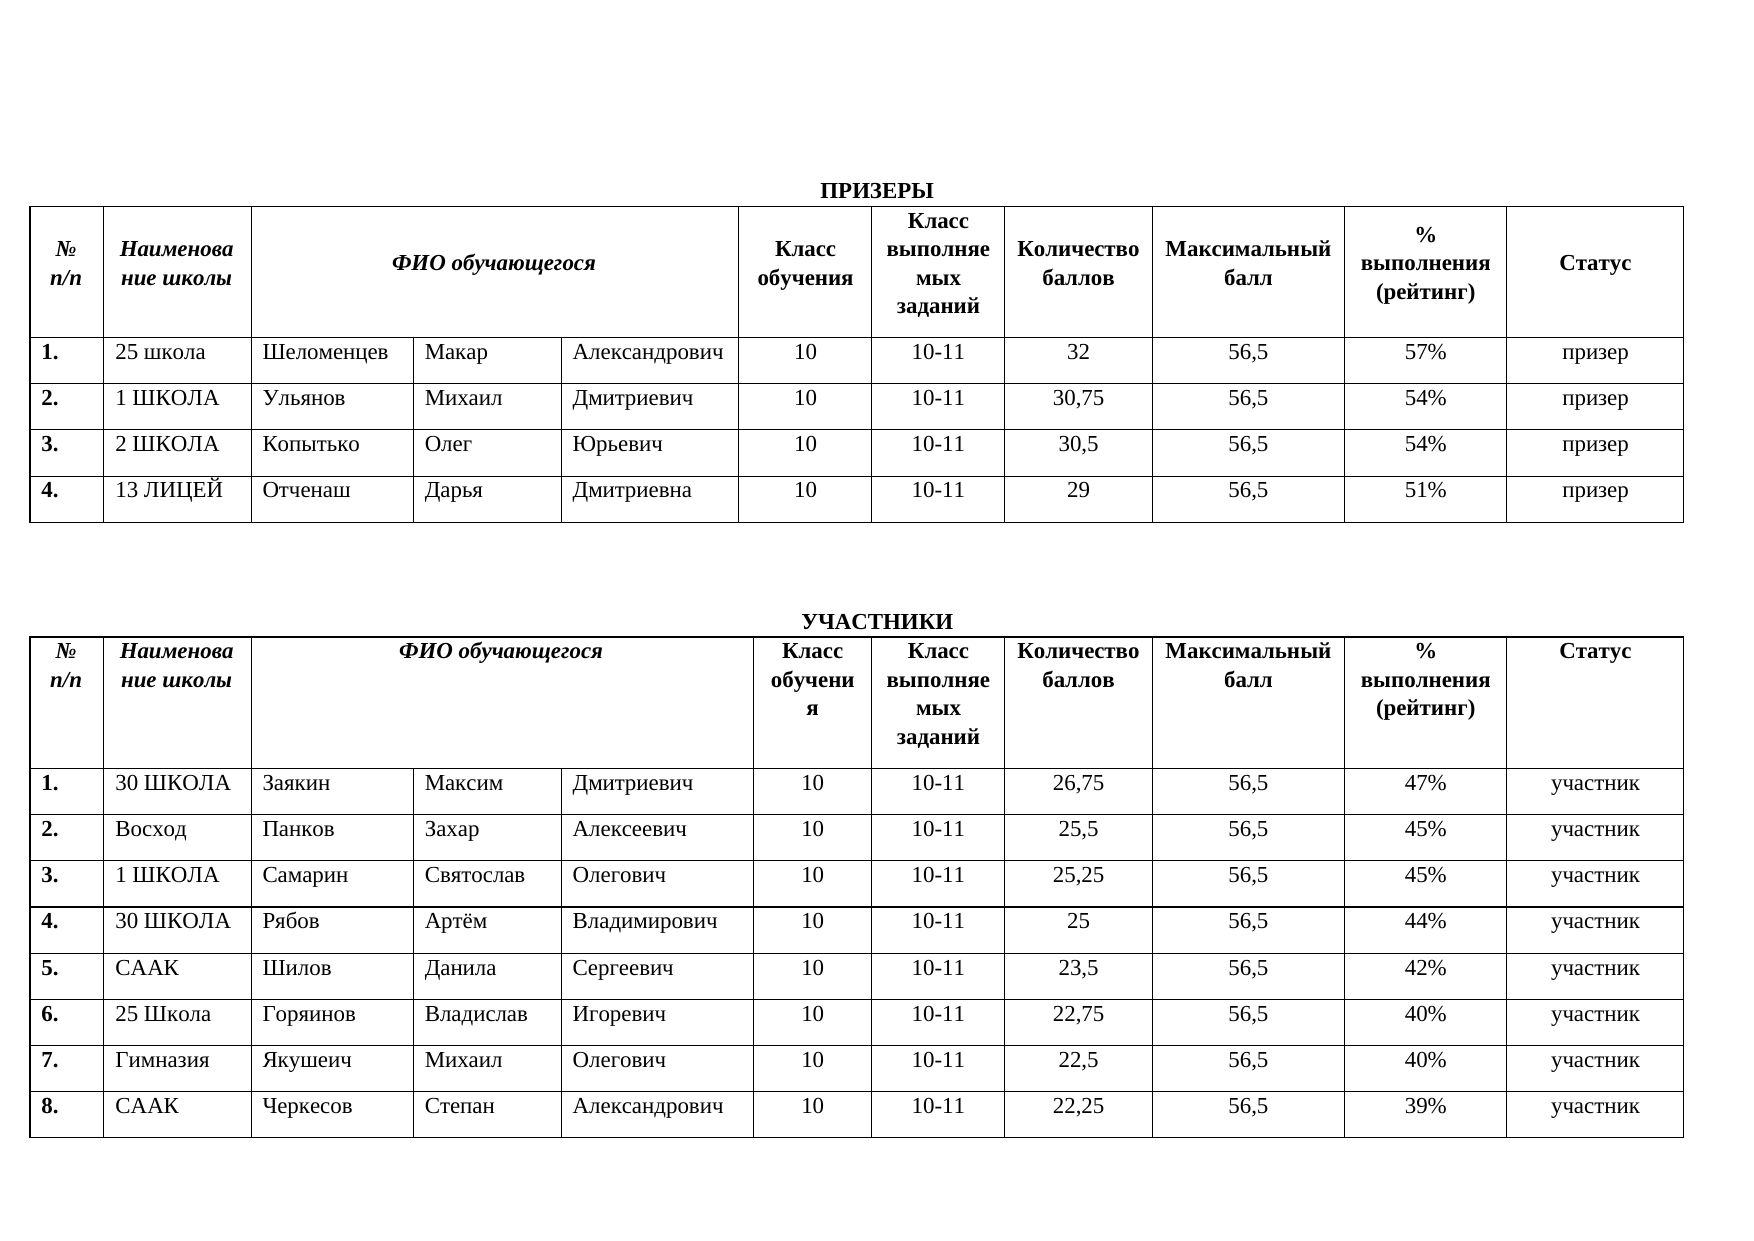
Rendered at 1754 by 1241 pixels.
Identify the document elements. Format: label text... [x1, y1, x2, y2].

table_header % выполнения (рейтинг) [1345, 638, 1506, 768]
table_cell 10-11 [872, 861, 1004, 906]
table_cell Восход [104, 815, 251, 860]
table_cell 25 школа [104, 338, 251, 383]
table_cell 56,5 [1153, 384, 1344, 429]
table_cell 56,5 [1153, 477, 1344, 522]
table_cell 54% [1345, 430, 1506, 476]
table_cell [31, 477, 103, 522]
table_cell 23,5 [1005, 954, 1152, 999]
table_header Класс обучения [739, 207, 871, 337]
table_cell 25 [1005, 908, 1152, 952]
table_cell 13 ЛИЦЕЙ [104, 477, 251, 522]
table_cell Дарья [414, 477, 561, 522]
table_header Статус [1507, 638, 1683, 768]
table_cell 1 ШКОЛА [104, 861, 251, 906]
table_cell 10 [754, 1046, 871, 1091]
table_cell призер [1507, 384, 1683, 429]
table_cell 22,5 [1005, 1046, 1152, 1091]
table_cell 10 [739, 430, 871, 476]
table_cell 10 [739, 384, 871, 429]
table_header Наименование школы [104, 207, 251, 337]
table_cell призер [1507, 477, 1683, 522]
table_cell Владислав [414, 1000, 561, 1045]
table_header № п/п [31, 207, 103, 337]
table_cell [31, 1000, 103, 1045]
table_cell Черкесов [252, 1092, 413, 1137]
table_cell 40% [1345, 1046, 1506, 1091]
table_cell 56,5 [1153, 861, 1344, 906]
table_cell Святослав [414, 861, 561, 906]
table_header % выполнения (рейтинг) [1345, 207, 1506, 337]
table_cell 10 [739, 477, 871, 522]
table_cell участник [1507, 861, 1683, 906]
table_cell Горяинов [252, 1000, 413, 1045]
table_cell [31, 954, 103, 999]
table_cell 10 [754, 861, 871, 906]
table_cell 10-11 [872, 769, 1004, 814]
table_cell 10 [754, 1092, 871, 1137]
table_cell призер [1507, 338, 1683, 383]
table_cell [31, 430, 103, 476]
table_header Класс выполняемых заданий [872, 638, 1004, 768]
table_cell 10 [754, 908, 871, 952]
table_cell 56,5 [1153, 338, 1344, 383]
table_cell Владимирович [562, 908, 753, 952]
table_cell Дмитриевич [562, 769, 753, 814]
table_header № п/п [31, 638, 103, 768]
table_cell 56,5 [1153, 1046, 1344, 1091]
table_cell [31, 769, 103, 814]
table_cell 56,5 [1153, 769, 1344, 814]
table_cell Захар [414, 815, 561, 860]
table_cell Рябов [252, 908, 413, 952]
table_cell 30,5 [1005, 430, 1152, 476]
table_cell участник [1507, 954, 1683, 999]
table_cell Ульянов [252, 384, 413, 429]
table_cell Александрович [562, 338, 738, 383]
table_cell 10-11 [872, 1000, 1004, 1045]
table_cell 2 ШКОЛА [104, 430, 251, 476]
table_cell 10 [739, 338, 871, 383]
table_cell 10 [754, 769, 871, 814]
table_cell 56,5 [1153, 908, 1344, 952]
table_cell Артём [414, 908, 561, 952]
table_cell 56,5 [1153, 1092, 1344, 1137]
table_cell Самарин [252, 861, 413, 906]
text ПРИЗЕРЫ [118, 177, 1636, 203]
table_header Класс обучения [754, 638, 871, 768]
table_cell 22,25 [1005, 1092, 1152, 1137]
text УЧАСТНИКИ [118, 608, 1636, 634]
table_cell Макар [414, 338, 561, 383]
table_cell 25,5 [1005, 815, 1152, 860]
table_cell участник [1507, 1000, 1683, 1045]
table_cell 1 ШКОЛА [104, 384, 251, 429]
table_cell [31, 1046, 103, 1091]
table_cell Данила [414, 954, 561, 999]
table_cell Шилов [252, 954, 413, 999]
table_cell Шеломенцев [252, 338, 413, 383]
table_cell 56,5 [1153, 1000, 1344, 1045]
table_header ФИО обучающегося [252, 638, 753, 768]
table_cell участник [1507, 1092, 1683, 1137]
table_cell [31, 384, 103, 429]
table_cell Олег [414, 430, 561, 476]
table_cell 22,75 [1005, 1000, 1152, 1045]
table_cell 10-11 [872, 815, 1004, 860]
table_cell 42% [1345, 954, 1506, 999]
table_header Количество баллов [1005, 638, 1152, 768]
table_header Максимальный балл [1153, 207, 1344, 337]
table_header ФИО обучающегося [252, 207, 738, 337]
table_cell Панков [252, 815, 413, 860]
table_cell [31, 861, 103, 906]
table_cell 10-11 [872, 477, 1004, 522]
table_header Количество баллов [1005, 207, 1152, 337]
table_cell Сергеевич [562, 954, 753, 999]
table_cell Олегович [562, 861, 753, 906]
table_cell призер [1507, 430, 1683, 476]
table_cell 47% [1345, 769, 1506, 814]
table_cell 25,25 [1005, 861, 1152, 906]
table_cell 44% [1345, 908, 1506, 952]
table_cell 29 [1005, 477, 1152, 522]
table_cell [31, 815, 103, 860]
table_cell Михаил [414, 384, 561, 429]
table_cell [31, 338, 103, 383]
table_cell 10-11 [872, 1046, 1004, 1091]
table_cell участник [1507, 1046, 1683, 1091]
table_cell СААК [104, 1092, 251, 1137]
table_cell Отченаш [252, 477, 413, 522]
table_cell 30 ШКОЛА [104, 908, 251, 952]
table_cell Алексеевич [562, 815, 753, 860]
table_cell 45% [1345, 861, 1506, 906]
table_cell 32 [1005, 338, 1152, 383]
table_cell Заякин [252, 769, 413, 814]
table_cell 10 [754, 954, 871, 999]
table_header Наименование школы [104, 638, 251, 768]
table_cell 10 [754, 815, 871, 860]
table_cell 10 [754, 1000, 871, 1045]
table_cell 10-11 [872, 430, 1004, 476]
table_cell 56,5 [1153, 954, 1344, 999]
table_cell участник [1507, 815, 1683, 860]
table_cell 10-11 [872, 908, 1004, 952]
table_cell 54% [1345, 384, 1506, 429]
table_cell 39% [1345, 1092, 1506, 1137]
table_cell участник [1507, 769, 1683, 814]
table_cell Михаил [414, 1046, 561, 1091]
table_cell 10-11 [872, 338, 1004, 383]
table_cell 40% [1345, 1000, 1506, 1045]
table_cell 57% [1345, 338, 1506, 383]
table_cell Гимназия [104, 1046, 251, 1091]
table_cell 10-11 [872, 1092, 1004, 1137]
table_cell Юрьевич [562, 430, 738, 476]
table_cell 10-11 [872, 384, 1004, 429]
table_cell 30 ШКОЛА [104, 769, 251, 814]
table_cell Копытько [252, 430, 413, 476]
table_cell 56,5 [1153, 430, 1344, 476]
table_cell 45% [1345, 815, 1506, 860]
table_cell Дмитриевна [562, 477, 738, 522]
table_cell Александрович [562, 1092, 753, 1137]
table_header Класс выполняемых заданий [872, 207, 1004, 337]
table_cell Якушеич [252, 1046, 413, 1091]
table_cell Дмитриевич [562, 384, 738, 429]
table_header Статус [1507, 207, 1683, 337]
table_cell 51% [1345, 477, 1506, 522]
table_cell Степан [414, 1092, 561, 1137]
table_cell 25 Школа [104, 1000, 251, 1045]
table_cell Игоревич [562, 1000, 753, 1045]
table_cell 10-11 [872, 954, 1004, 999]
table_cell 56,5 [1153, 815, 1344, 860]
table_cell Олегович [562, 1046, 753, 1091]
table_header Максимальный балл [1153, 638, 1344, 768]
table_cell 26,75 [1005, 769, 1152, 814]
table_cell [31, 1092, 103, 1137]
table_cell [31, 908, 103, 952]
table_cell СААК [104, 954, 251, 999]
table_cell 30,75 [1005, 384, 1152, 429]
table_cell Максим [414, 769, 561, 814]
table_cell участник [1507, 908, 1683, 952]
